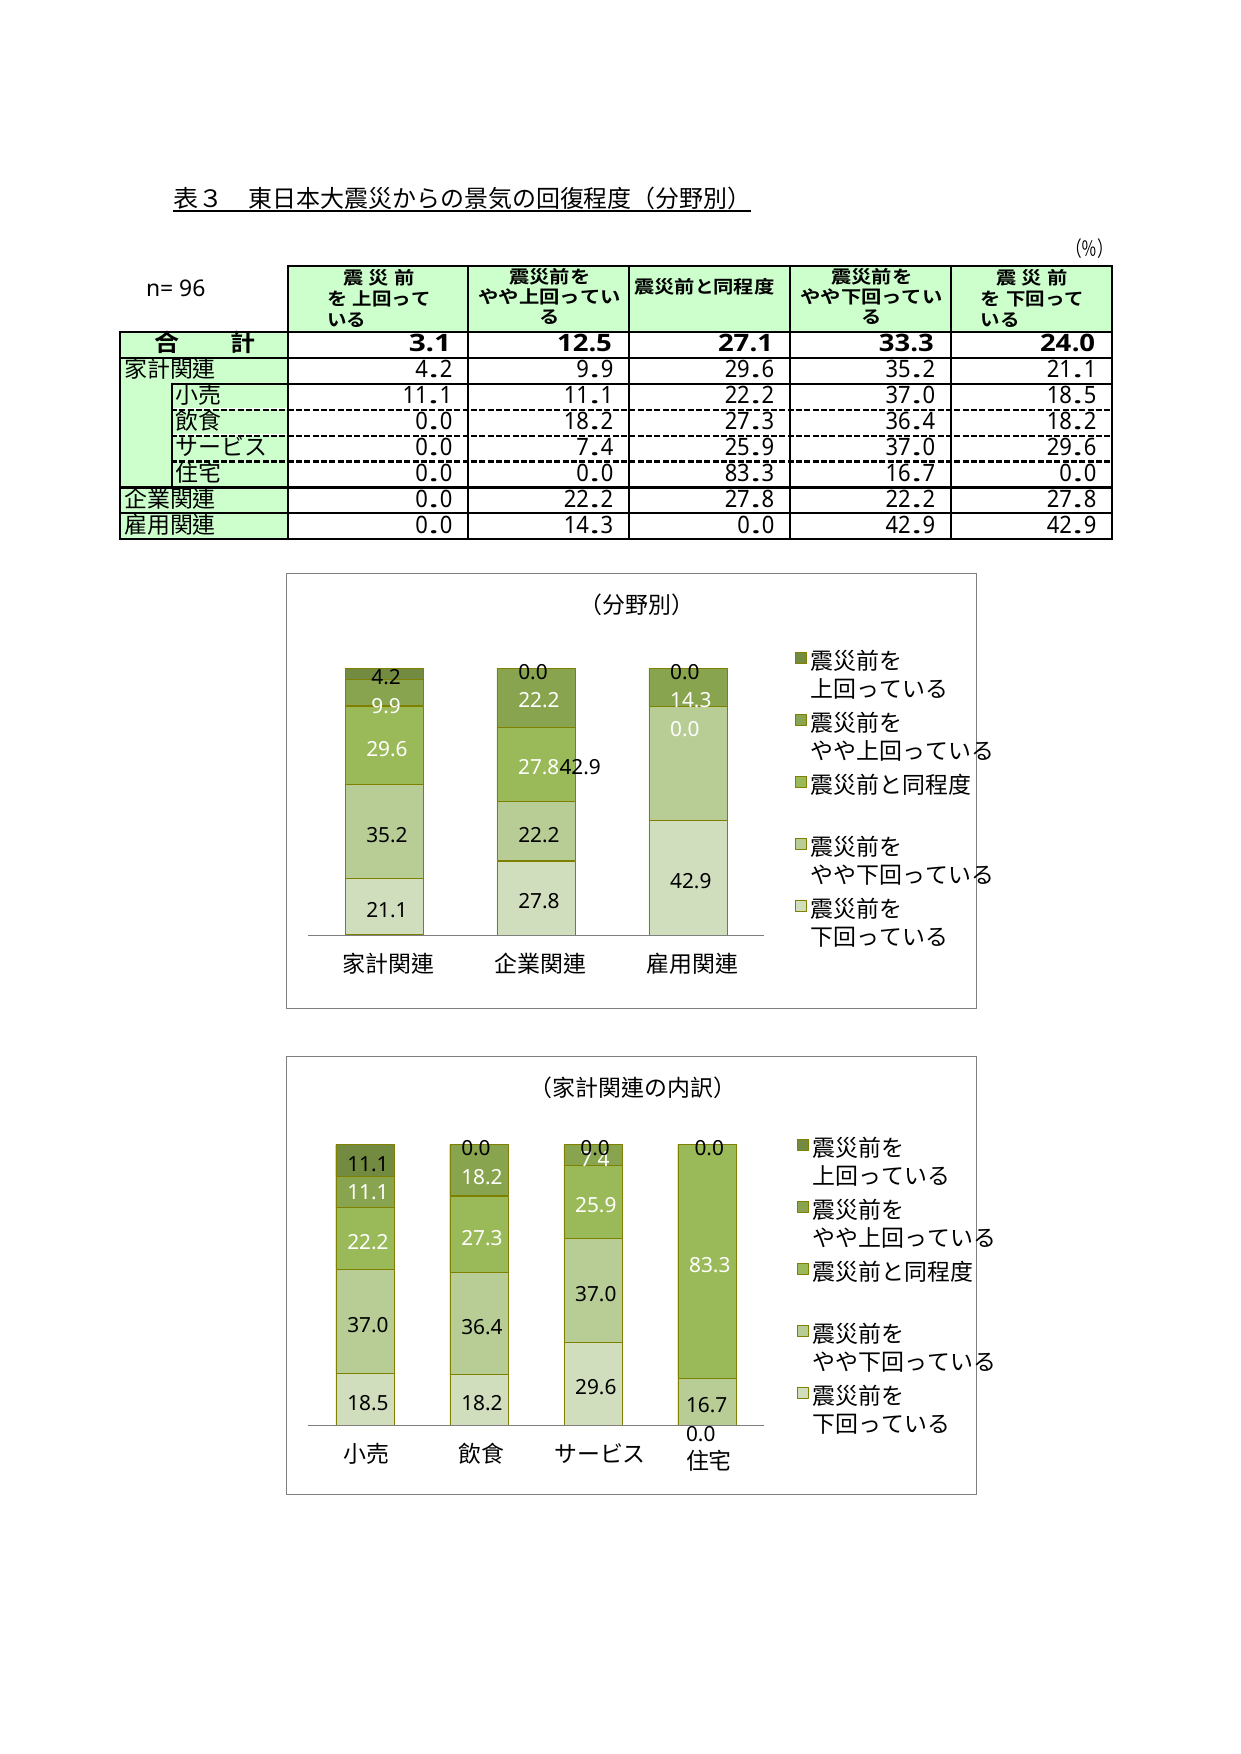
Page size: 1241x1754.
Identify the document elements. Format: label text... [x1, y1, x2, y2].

table_cell 27.3 [630, 409, 789, 434]
table_cell 合 計 [121, 333, 287, 357]
text （％） [1066, 234, 1134, 262]
table_cell 家計関連 [121, 359, 287, 383]
table_cell 35.2 [791, 359, 950, 383]
table_cell 29.6 [630, 359, 789, 383]
table_cell 11.1 [289, 385, 467, 408]
table_cell 0.0 [289, 489, 467, 512]
table_cell 飲食 [173, 409, 287, 434]
table_cell 25.9 [630, 435, 789, 460]
table_cell 14.3 [469, 514, 628, 538]
table_cell 雇用関連 [121, 514, 287, 538]
table_header 震災前と同程度 [630, 267, 789, 331]
table_cell 9.9 [469, 359, 628, 383]
table_cell 22.2 [791, 489, 950, 512]
table_cell 21.1 [952, 359, 1111, 383]
table_cell 27.8 [630, 489, 789, 512]
table_cell 0.0 [469, 460, 628, 486]
table_cell 37.0 [791, 435, 950, 460]
table_cell 27.1 [630, 333, 789, 357]
table_cell 24.0 [952, 333, 1111, 357]
table_cell 7.4 [469, 435, 628, 460]
table_cell 企業関連 [121, 489, 287, 512]
table_cell 11.1 [469, 385, 628, 408]
table_cell 22.2 [630, 385, 789, 408]
table_cell 小売 [173, 385, 287, 408]
subtitle 表３ 東日本大震災からの景気の回復程度（分野別） [173, 182, 778, 215]
table_cell サービス [173, 435, 287, 460]
table_cell 住宅 [173, 460, 287, 486]
table_header n= 96 [120, 265, 287, 331]
table_cell 83.3 [630, 460, 789, 486]
table_cell 27.8 [952, 489, 1111, 512]
table_cell 0.0 [630, 514, 789, 538]
table_cell [121, 383, 171, 486]
table_cell 29.6 [952, 435, 1111, 460]
table_cell 0.0 [289, 409, 467, 434]
table_cell 37.0 [791, 385, 950, 408]
table_cell 0.0 [289, 460, 467, 486]
table_cell 18.2 [469, 409, 628, 434]
table_cell 42.9 [952, 514, 1111, 538]
table_cell 0.0 [289, 514, 467, 538]
table_header 震 災 前 を 下回っている [952, 267, 1111, 331]
table_cell 0.0 [289, 435, 467, 460]
table_cell 22.2 [469, 489, 628, 512]
table_cell 18.2 [952, 409, 1111, 434]
table_header 震 災 前 を 上回っている [289, 267, 467, 331]
table_header 震災前を やや上回っている [469, 267, 628, 331]
table_cell 3.1 [289, 333, 467, 357]
table_cell 18.5 [952, 385, 1111, 408]
table_cell 12.5 [469, 333, 628, 357]
table_cell 0.0 [952, 460, 1111, 486]
table_cell 36.4 [791, 409, 950, 434]
table_header 震災前を やや下回っている [791, 267, 950, 331]
table_cell 16.7 [791, 460, 950, 486]
table_cell 42.9 [791, 514, 950, 538]
table_cell 33.3 [791, 333, 950, 357]
table_cell 4.2 [289, 359, 467, 383]
